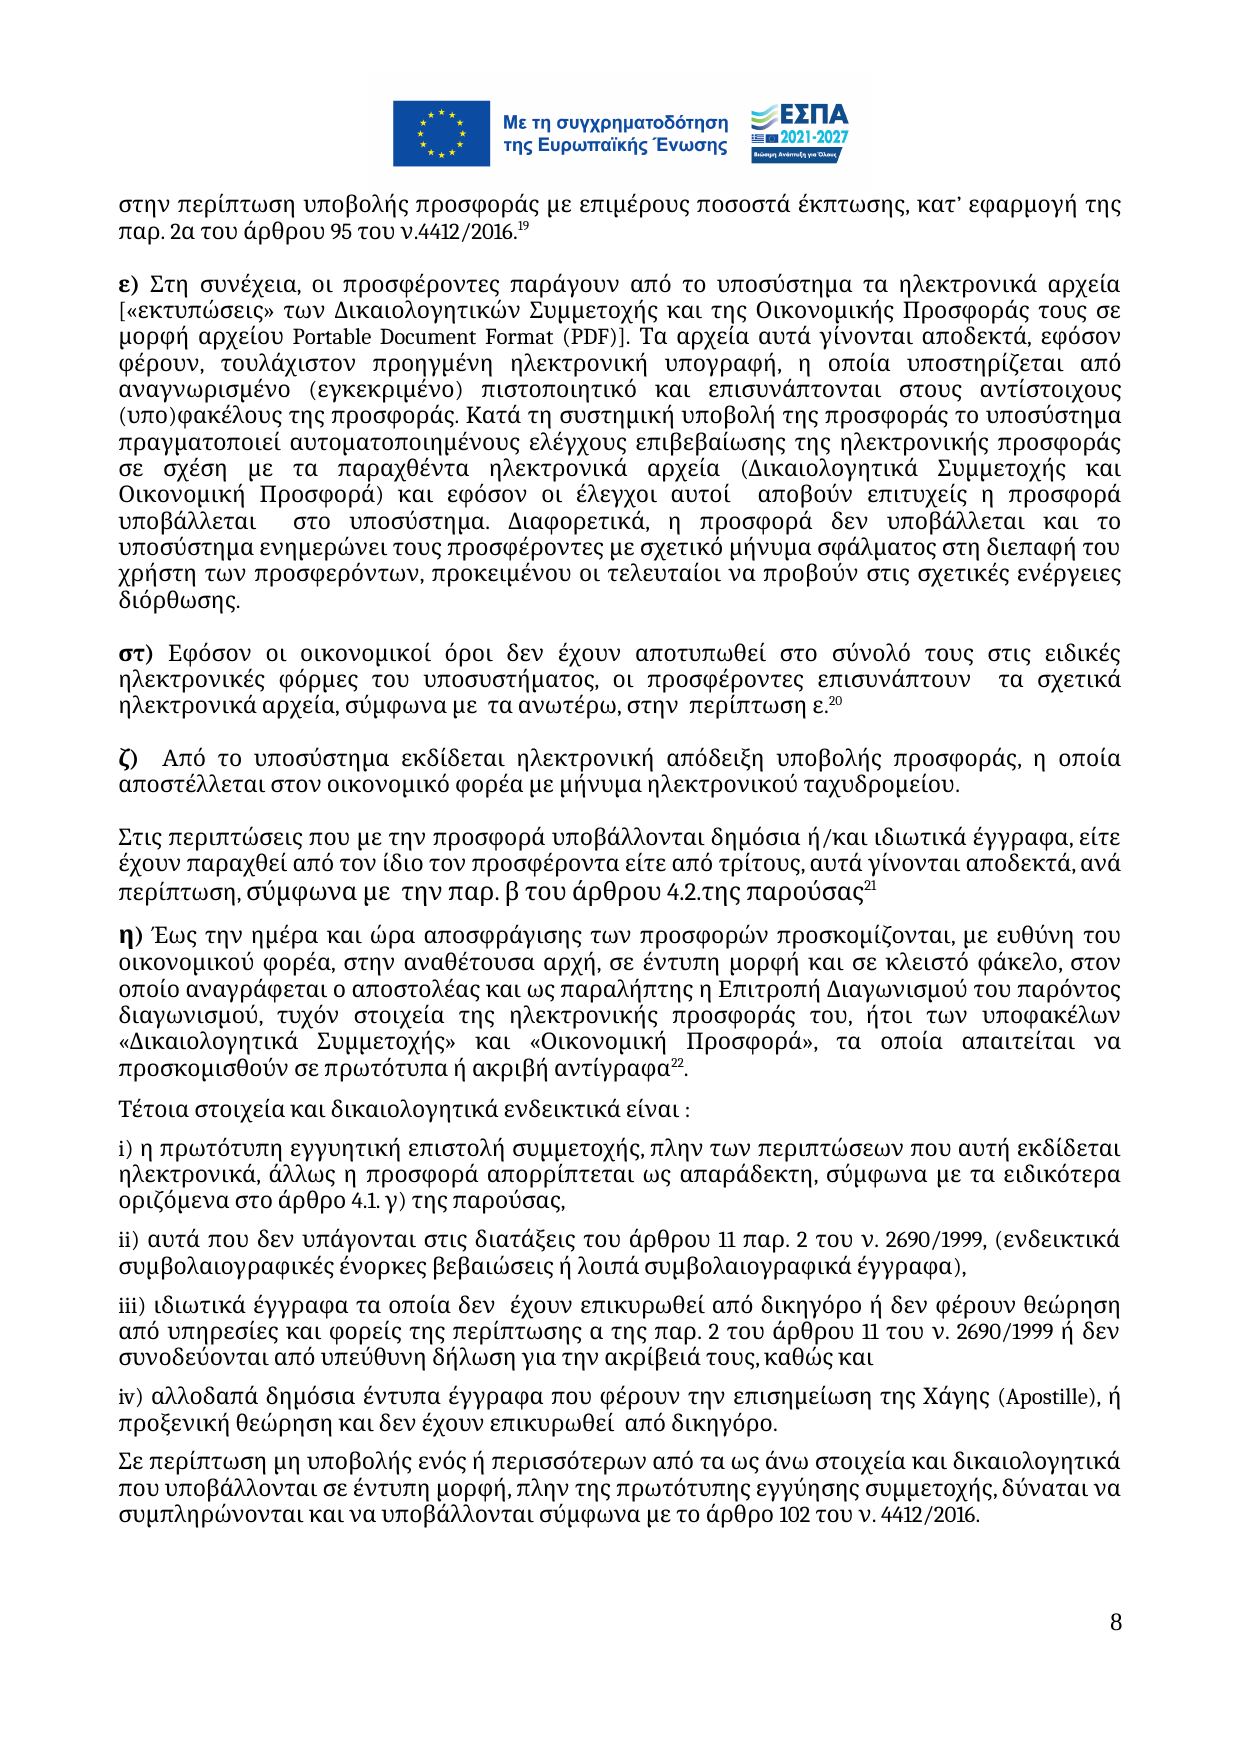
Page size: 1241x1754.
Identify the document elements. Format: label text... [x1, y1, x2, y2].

text Στις περιπτώσεις που με την προσφορά υποβάλλονται δημόσια ή/και ιδιωτικά έγγραφα, είτε έχουν παραχθεί από τον ίδιο τον προσφέροντα είτε από τρίτους, αυτά γίνονται αποδεκτά, ανά περίπτωση, σύμφωνα με την παρ. β του άρθρου 4.2.της παρούσας [118, 825, 1122, 906]
text η) Έως την ημέρα και ώρα αποσφράγισης των προσφορών προσκομίζονται, με ευθύνη του οικονομικού φορέα, στην αναθέτουσα αρχή, σε έντυπη μορφή και σε κλειστό φάκελο, στον οποίο αναγράφεται ο αποστολέας και ως παραλήπτης η Επιτροπή Διαγωνισμού του παρόντος διαγωνισμού, τυχόν στοιχεία της ηλεκτρονικής προσφοράς του, ήτοι των υποφακέλων «Δικαιολογητικά Συμμετοχής» και «Οικονομική Προσφορά», τα οποία απαιτείται να προσκομισθούν σε πρωτότυπα ή ακριβή αντίγραφα. [118, 921, 1122, 1082]
text iii) ιδιωτικά έγγραφα τα οποία δεν έχουν επικυρωθεί από δικηγόρο ή δεν φέρουν θεώρηση από υπηρεσίες και φορείς της περίπτωσης α της παρ. 2 του άρθρου 11 του ν. 2690/1999 ή δεν συνοδεύονται από υπεύθυνη δήλωση για την ακρίβειά τους, καθώς και [118, 1292, 1122, 1371]
text iv) αλλοδαπά δημόσια έντυπα έγγραφα που φέρουν την επισημείωση της Χάγης (Apostille), ή προξενική θεώρηση και δεν έχουν επικυρωθεί από δικηγόρο. [118, 1384, 1122, 1437]
text Σε περίπτωση μη υποβολής ενός ή περισσότερων από τα ως άνω στοιχεία και δικαιολογητικά που υποβάλλονται σε έντυπη μορφή, πλην της πρωτότυπης εγγύησης συμμετοχής, δύναται να συμπληρώνονται και να υποβάλλονται σύμφωνα με το άρθρο 102 του ν. 4412/2016. [118, 1449, 1122, 1528]
text στ) Εφόσον οι οικονομικοί όροι δεν έχουν αποτυπωθεί στο σύνολό τους στις ειδικές ηλεκτρονικές φόρμες του υποσυστήματος, οι προσφέροντες επισυνάπτουν τα σχετικά ηλεκτρονικά αρχεία, σύμφωνα με τα ανωτέρω, στην περίπτωση ε. [118, 640, 1122, 719]
text ε) Στη συνέχεια, οι προσφέροντες παράγουν από το υποσύστημα τα ηλεκτρονικά αρχεία [«εκτυπώσεις» των Δικαιολογητικών Συμμετοχής και της Οικονομικής Προσφοράς τους σε μορφή αρχείου Portable Document Format (PDF)]. Τα αρχεία αυτά γίνονται αποδεκτά, εφόσον φέρουν, τουλάχιστον προηγμένη ηλεκτρονική υπογραφή, η οποία υποστηρίζεται από αναγνωρισμένο (εγκεκριμένο) πιστοποιητικό και επισυνάπτονται στους αντίστοιχους (υπο)φακέλους της προσφοράς. Κατά τη συστημική υποβολή της προσφοράς το υποσύστημα πραγματοποιεί αυτοματοποιημένους ελέγχους επιβεβαίωσης της ηλεκτρονικής προσφοράς σε σχέση με τα παραχθέντα ηλεκτρονικά αρχεία (Δικαιολογητικά Συμμετοχής και Οικονομική Προσφορά) και εφόσον οι έλεγχοι αυτοί αποβούν επιτυχείς η προσφορά υποβάλλεται στο υποσύστημα. Διαφορετικά, η προσφορά δεν υποβάλλεται και το υποσύστημα ενημερώνει τους προσφέροντες με σχετικό μήνυμα σφάλματος στη διεπαφή του χρήστη των προσφερόντων, προκειμένου οι τελευταίοι να προβούν στις σχετικές ενέργειες διόρθωσης. [118, 271, 1122, 614]
text i) η πρωτότυπη εγγυητική επιστολή συμμετοχής, πλην των περιπτώσεων που αυτή εκδίδεται ηλεκτρονικά, άλλως η προσφορά απορρίπτεται ως απαράδεκτη, σύμφωνα με τα ειδικότερα οριζόμενα στο άρθρο 4.1. γ) της παρούσας, [118, 1136, 1122, 1215]
text ii) αυτά που δεν υπάγονται στις διατάξεις του άρθρου 11 παρ. 2 του ν. 2690/1999, (ενδεικτικά συμβολαιογραφικές ένορκες βεβαιώσεις ή λοιπά συμβολαιογραφικά έγγραφα), [118, 1227, 1122, 1280]
text ζ) Από το υποσύστημα εκδίδεται ηλεκτρονική απόδειξη υποβολής προσφοράς, η οποία αποστέλλεται στον οικονομικό φορέα με μήνυμα ηλεκτρονικού ταχυδρομείου. [118, 746, 1122, 798]
text Τέτοια στοιχεία και δικαιολογητικά ενδεικτικά είναι : [118, 1097, 1122, 1123]
picture [367, 74, 873, 192]
